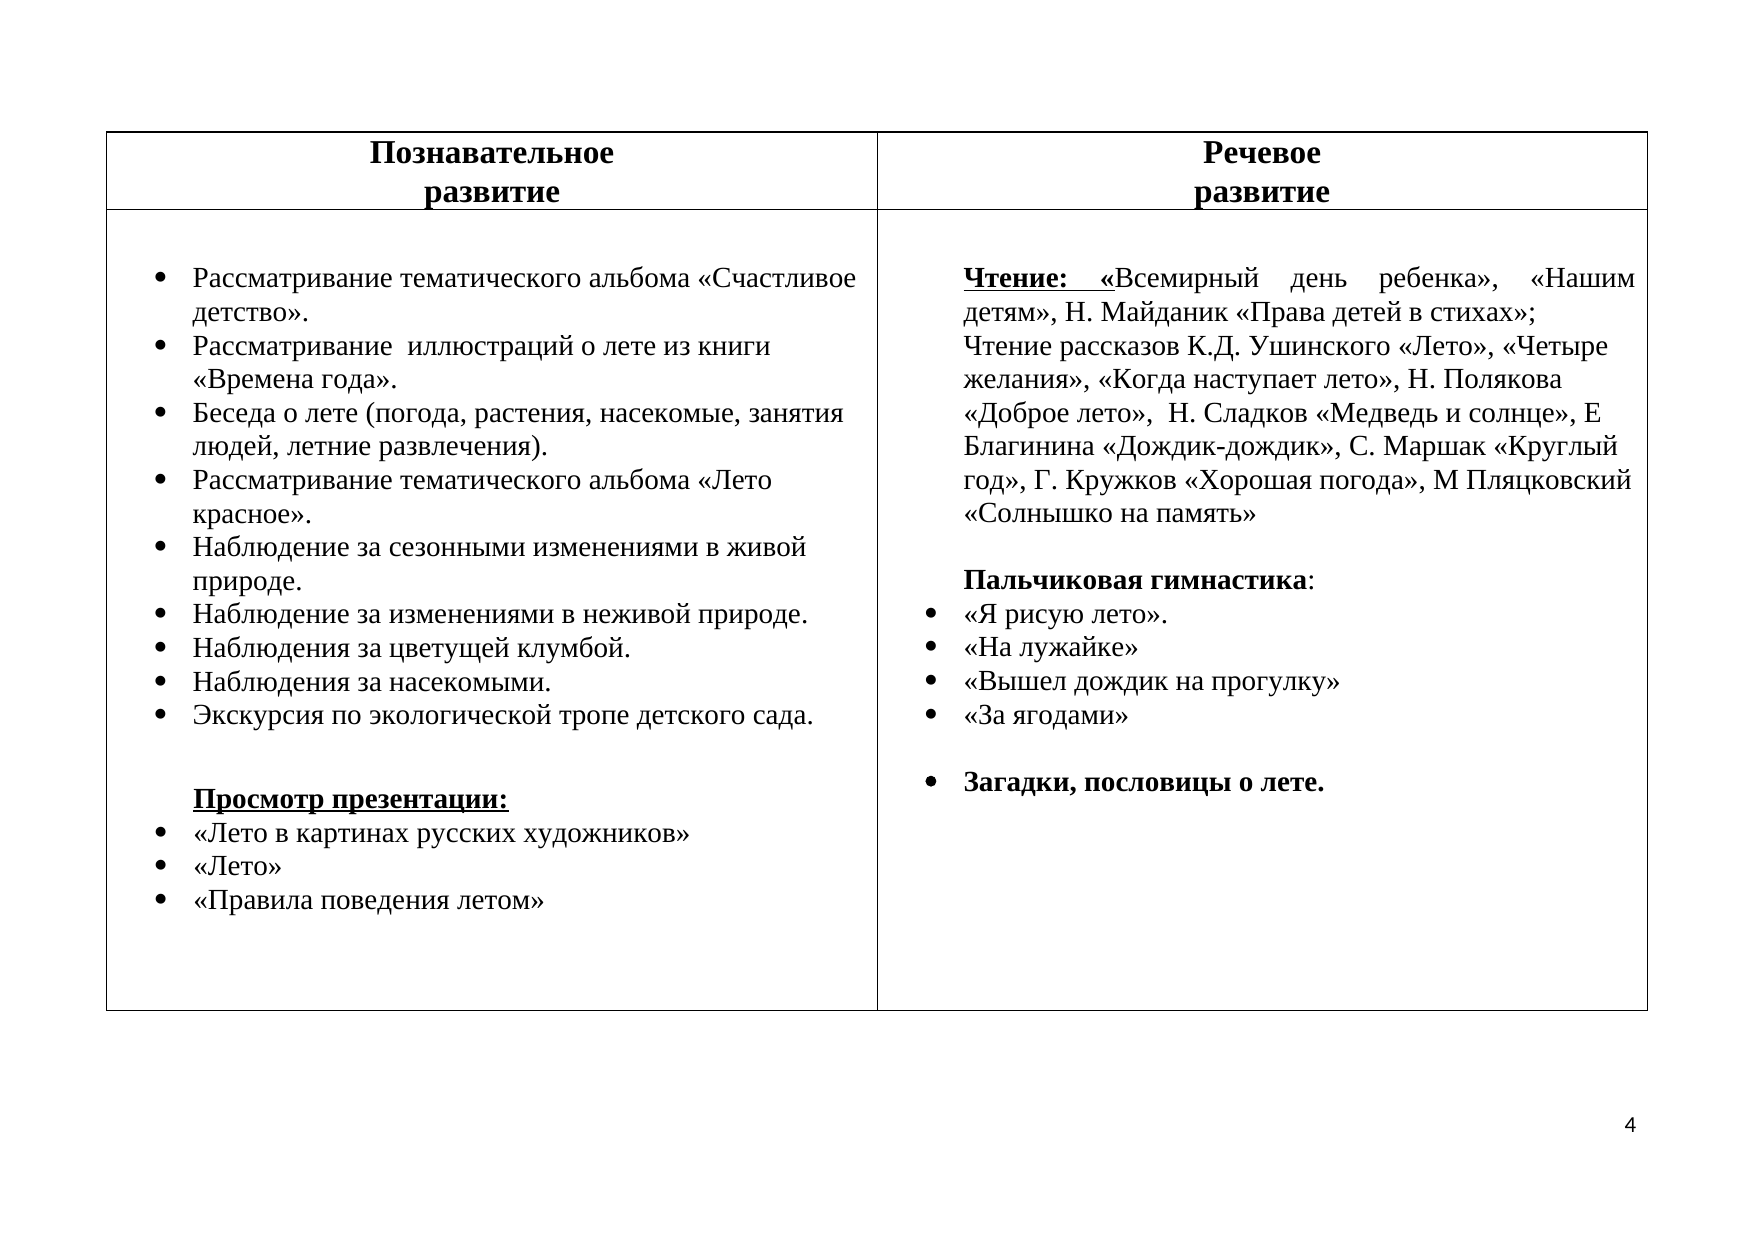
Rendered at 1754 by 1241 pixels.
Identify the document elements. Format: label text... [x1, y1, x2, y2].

table_header Познавательное развитие [107, 133, 877, 209]
table_cell Чтение: «Всемирный день ребенка», «Нашим детям», Н. Майданик «Права детей в стихах»; Чтение рассказов К.Д. Ушинского «Лето», «Четыре желания», «Когда наступает лето», Н. Полякова «Доброе лето», Н. Сладков «Медведь и солнце», Е Благинина «Дождик-дождик», С. Маршак «Круглый год», Г. Кружков «Хорошая погода», М Пляцковский «Солнышко на память» Пальчиковая гимнастика: «Я рисую лето». «На лужайке» «Вышел дождик на прогулку» «За ягодами» Загадки, пословицы о лете. [878, 210, 1647, 1010]
table_cell Рассматривание тематического альбома «Счастливое детство». Рассматривание иллюстраций о лете из книги «Времена года». Беседа о лете (погода, растения, насекомые, занятия людей, летние развлечения). Рассматривание тематического альбома «Лето красное». Наблюдение за сезонными изменениями в живой природе. Наблюдение за изменениями в неживой природе. Наблюдения за цветущей клумбой. Наблюдения за насекомыми. Экскурсия по экологической тропе детского сада. Просмотр презентации: «Лето в картинах русских художников» «Лето» «Правила поведения летом» [107, 210, 877, 1010]
table_header Речевое развитие [878, 133, 1647, 209]
